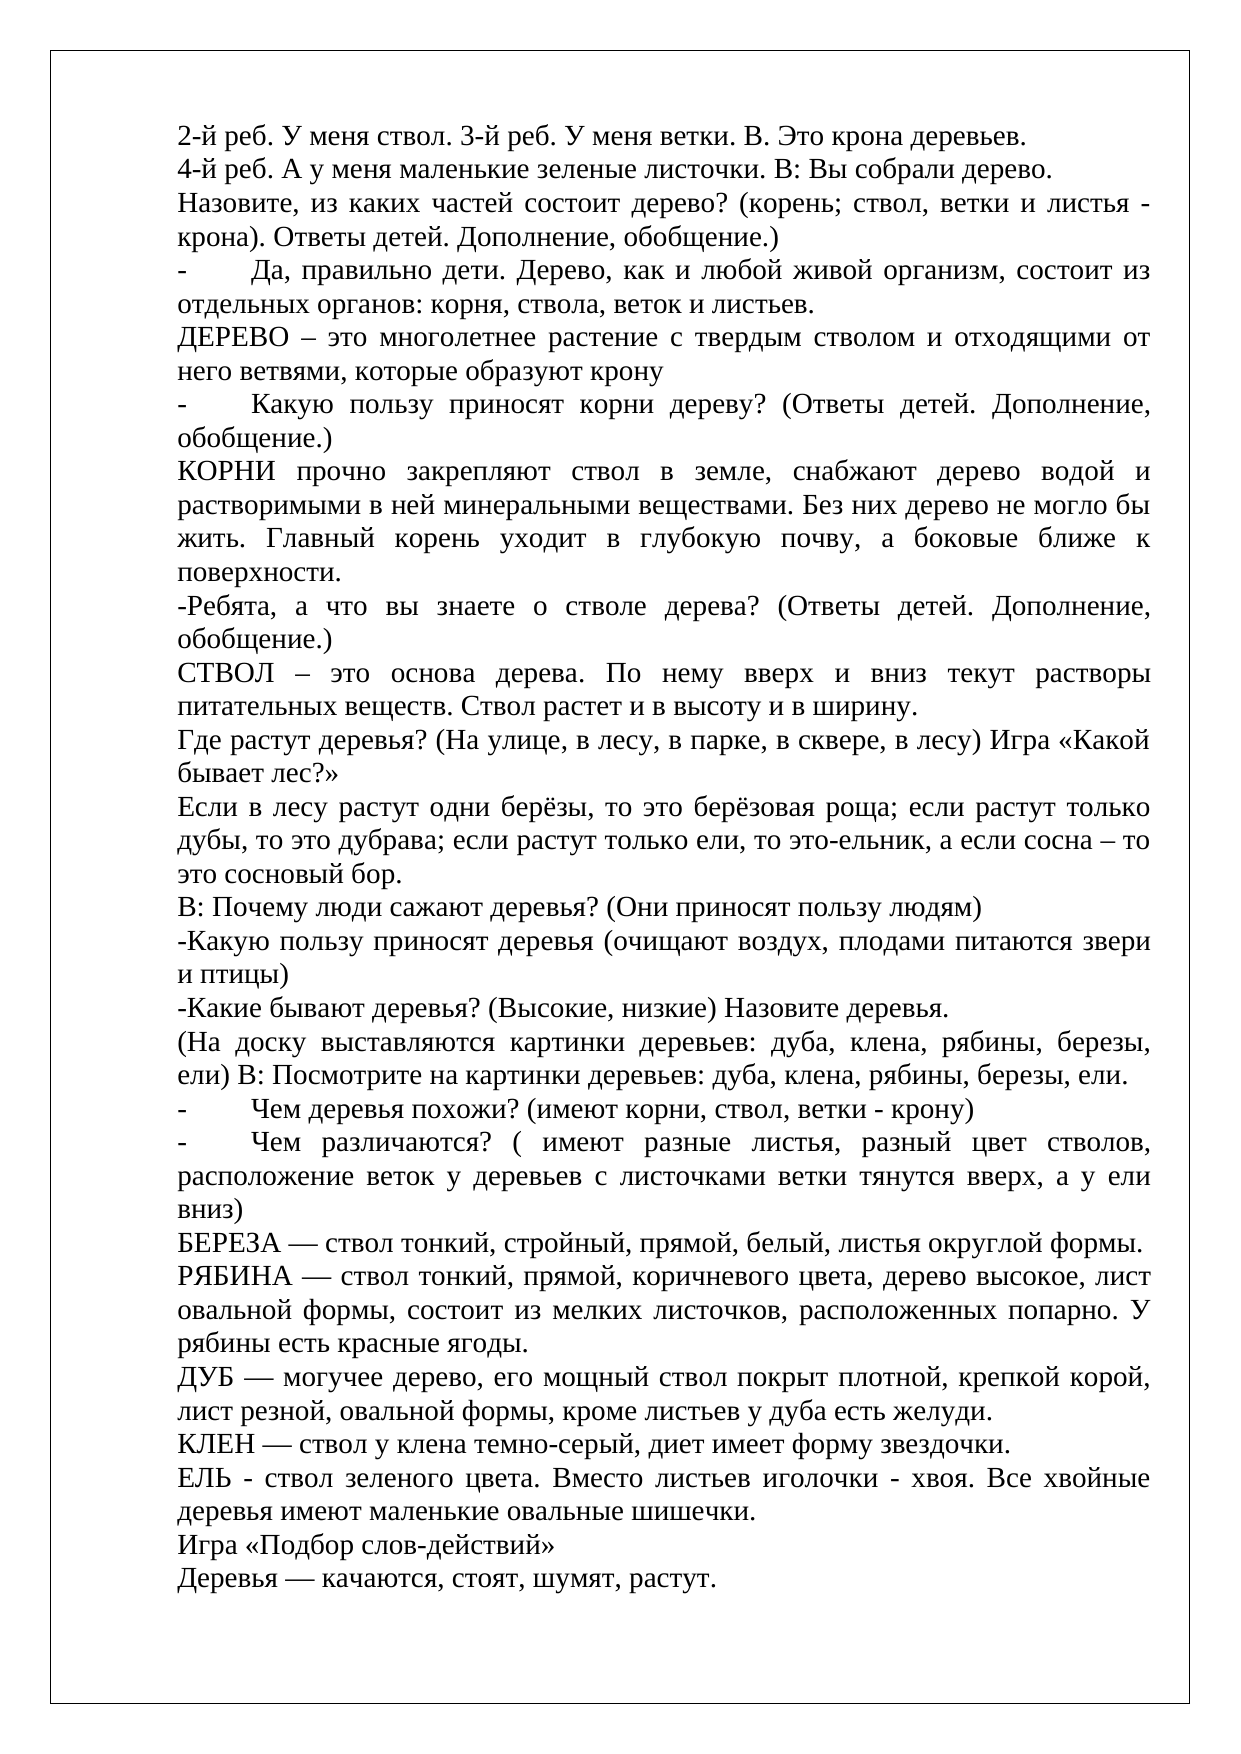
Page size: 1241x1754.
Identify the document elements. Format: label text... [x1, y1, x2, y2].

list БЕРЕЗА — ствол тонкий, стройный, прямой, белый, листья округлой формы. [177, 1225, 1152, 1258]
list -Какую пользу приносят деревья (очищают воздух, плодами питаются звери и птицы) [177, 923, 1152, 990]
list - Чем деревья похожи? (имеют корни, ствол, ветки - крону) [177, 1091, 1152, 1124]
list 2-й реб. У меня ствол. 3-й реб. У меня ветки. В. Это крона деревьев. [177, 118, 1152, 152]
list ДУБ — могучее дерево, его мощный ствол покрыт плотной, крепкой корой, лист резной, овальной формы, кроме листьев у дуба есть желуди. [177, 1359, 1152, 1426]
list Если в лесу растут одни берёзы, то это берёзовая роща; если растут только дубы, то это дубрава; если растут только ели, то это-ельник, а если сосна – то это сосновый бор. [177, 789, 1152, 889]
list ЕЛЬ - ствол зеленого цвета. Вместо листьев иголочки - хвоя. Все хвойные деревья имеют маленькие овальные шишечки. [177, 1460, 1152, 1527]
list КОРНИ прочно закрепляют ствол в земле, снабжают дерево водой и растворимыми в ней минеральными веществами. Без них дерево не могло бы жить. Главный корень уходит в глубокую почву, а боковые ближе к поверхности. [177, 453, 1152, 588]
list -Ребята, а что вы знаете о стволе дерева? (Ответы детей. Дополнение, обобщение.) [177, 588, 1152, 655]
list -Какие бывают деревья? (Высокие, низкие) Назовите деревья. [177, 990, 1152, 1024]
list РЯБИНА — ствол тонкий, прямой, коричневого цвета, дерево высокое, лист овальной формы, состоит из мелких листочков, расположенных попарно. У рябины есть красные ягоды. [177, 1258, 1152, 1359]
list - Какую пользу приносят корни дереву? (Ответы детей. Дополнение, обобщение.) [177, 386, 1152, 453]
list Где растут деревья? (На улице, в лесу, в парке, в сквере, в лесу) Игра «Какой бывает лес?» [177, 722, 1152, 789]
list ДЕРЕВО – это многолетнее растение с твердым стволом и отходящими от него ветвями, которые образуют крону [177, 319, 1152, 386]
list Назовите, из каких частей состоит дерево? (корень; ствол, ветки и листья - крона). Ответы детей. Дополнение, обобщение.) [177, 185, 1152, 252]
list 4-й реб. А у меня маленькие зеленые листочки. В: Вы собрали дерево. [177, 152, 1152, 185]
list Игра «Подбор слов-действий» [177, 1527, 1152, 1560]
list - Чем различаются? ( имеют разные листья, разный цвет стволов, расположение веток у деревьев с листочками ветки тянутся вверх, а у ели вниз) [177, 1124, 1152, 1225]
list СТВОЛ – это основа дерева. По нему вверх и вниз текут растворы питательных веществ. Ствол растет и в высоту и в ширину. [177, 655, 1152, 722]
list - Да, правильно дети. Дерево, как и любой живой организм, состоит из отдельных органов: корня, ствола, веток и листьев. [177, 252, 1152, 319]
list КЛЕН — ствол у клена темно-серый, диет имеет форму звездочки. [177, 1426, 1152, 1460]
list (На доску выставляются картинки деревьев: дуба, клена, рябины, березы, ели) В: Посмотрите на картинки деревьев: дуба, клена, рябины, березы, ели. [177, 1024, 1152, 1091]
list В: Почему люди сажают деревья? (Они приносят пользу людям) [177, 889, 1152, 923]
list Деревья — качаются, стоят, шумят, растут. [177, 1560, 1152, 1594]
